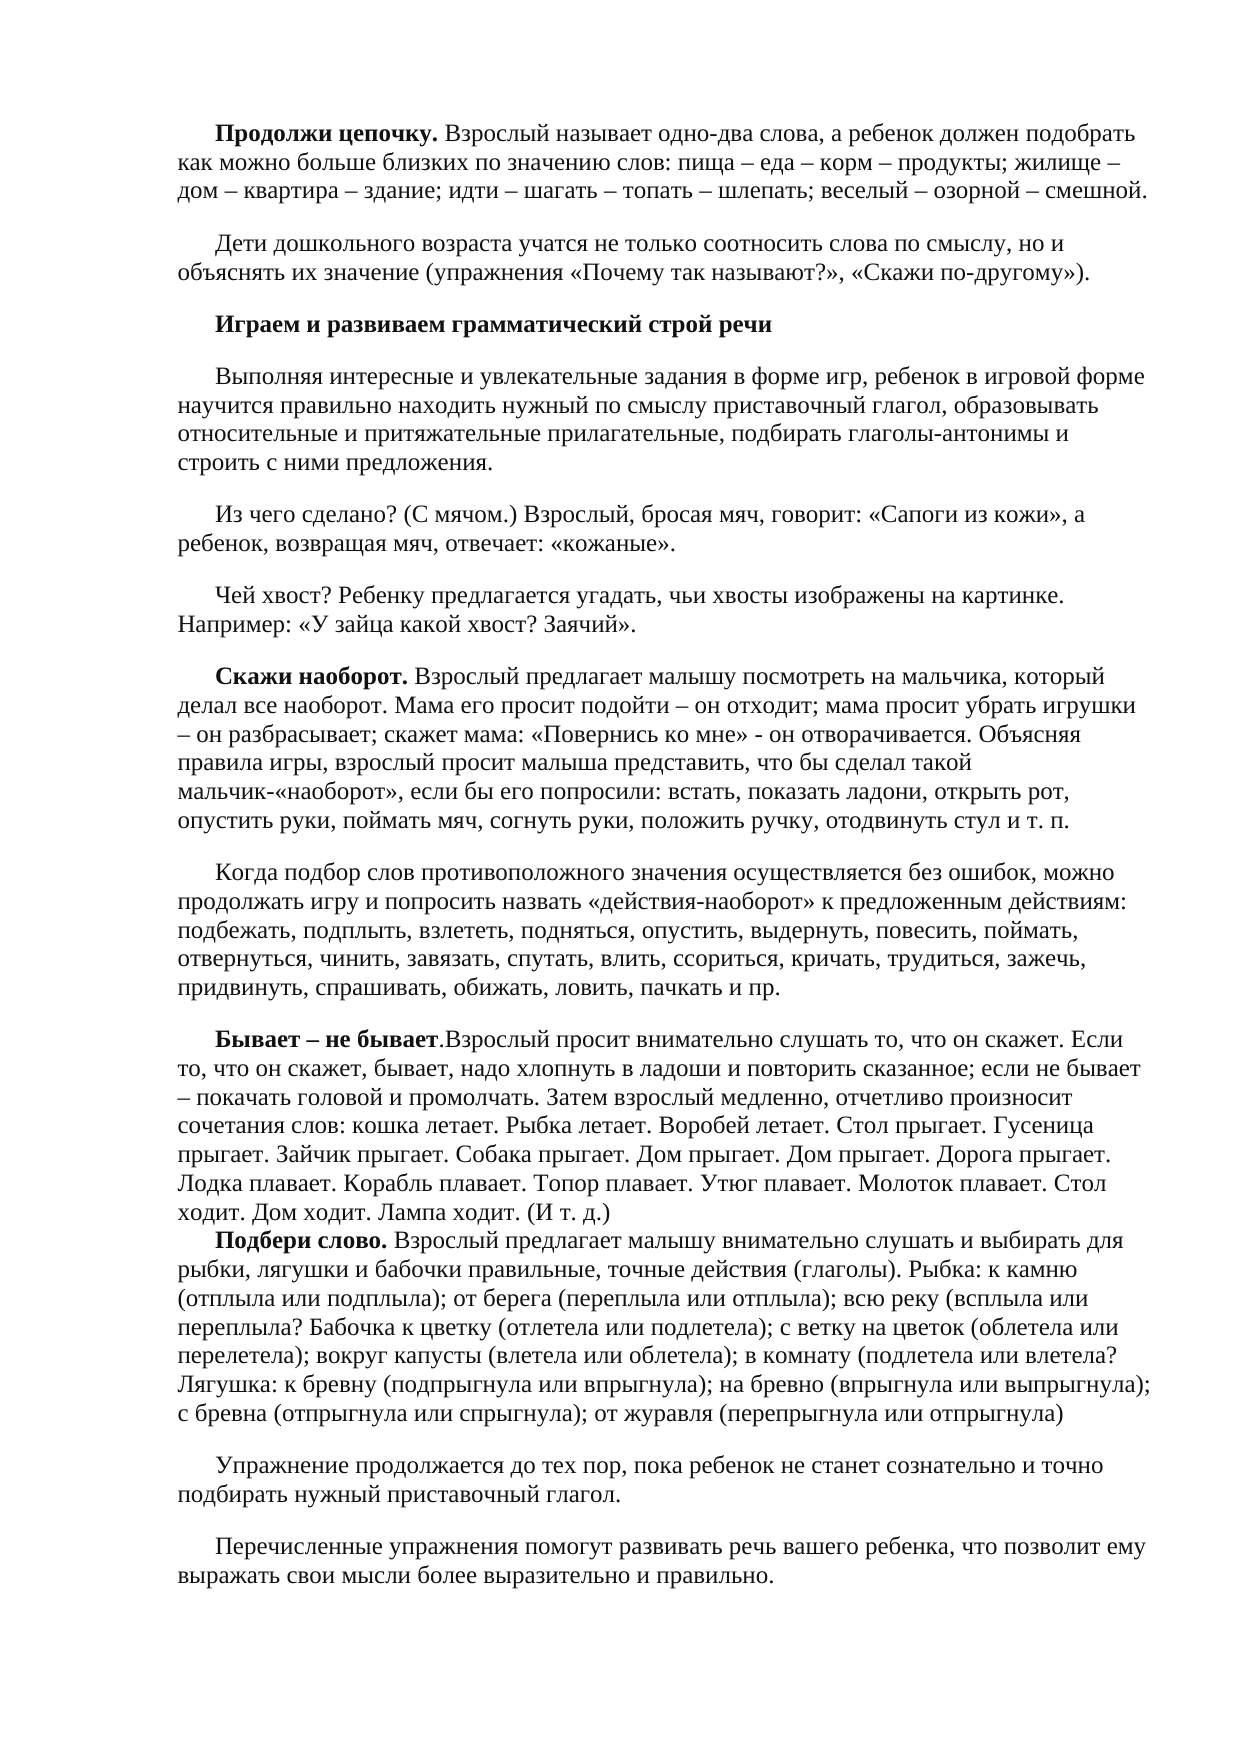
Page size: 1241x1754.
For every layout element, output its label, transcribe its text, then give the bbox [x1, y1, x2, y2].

text Из чего сделано? (С мячом.) Взрослый, бросая мяч, говорит: «Сапоги из кожи», а ребенок, возвращая мяч, отвечает: «кожаные». [177, 499, 1152, 557]
text Чей хвост? Ребенку предлагается угадать, чьи хвосты изображены на картинке. Например: «У зайца какой хвост? Заячий». [177, 580, 1152, 638]
text Скажи наоборот. Взрослый предлагает малышу посмотреть на мальчика, который делал все наоборот. Мама его просит подойти – он отходит; мама просит убрать игрушки – он разбрасывает; скажет мама: «Повернись ко мне» - он отворачивается. Объясняя правила игры, взрослый просит малыша представить, что бы сделал такой мальчик-«наоборот», если бы его попросили: встать, показать ладони, открыть рот, опустить руки, поймать мяч, согнуть руки, положить ручку, отодвинуть стул и т. п. [177, 661, 1152, 834]
text Бывает – не бывает.Взрослый просит внимательно слушать то, что он скажет. Если то, что он скажет, бывает, надо хлопнуть в ладоши и повторить сказанное; если не бывает – покачать головой и промолчать. Затем взрослый медленно, отчетливо произносит сочетания слов: кошка летает. Рыбка летает. Воробей летает. Стол прыгает. Гусеница прыгает. Зайчик прыгает. Собака прыгает. Дом прыгает. Дом прыгает. Дорога прыгает. Лодка плавает. Корабль плавает. Топор плавает. Утюг плавает. Молоток плавает. Стол ходит. Дом ходит. Лампа ходит. (И т. д.) [177, 1024, 1152, 1226]
text Продолжи цепочку. Взрослый называет одно-два слова, а ребенок должен подобрать как можно больше близких по значению слов: пища – еда – корм – продукты; жилище – дом – квартира – здание; идти – шагать – топать – шлепать; веселый – озорной – смешной. [177, 118, 1152, 204]
text Перечисленные упражнения помогут развивать речь вашего ребенка, что позволит ему выражать свои мысли более выразительно и правильно. [177, 1531, 1152, 1589]
text Играем и развиваем грамматический строй речи [177, 309, 1152, 337]
text Выполняя интересные и увлекательные задания в форме игр, ребенок в игровой форме научится правильно находить нужный по смыслу приставочный глагол, образовывать относительные и притяжательные прилагательные, подбирать глаголы-антонимы и строить с ними предложения. [177, 361, 1152, 476]
text Дети дошкольного возраста учатся не только соотносить слова по смыслу, но и объяснять их значение (упражнения «Почему так называют?», «Скажи по-другому»). [177, 228, 1152, 285]
text Упражнение продолжается до тех пор, пока ребенок не станет сознательно и точно подбирать нужный приставочный глагол. [177, 1450, 1152, 1508]
text Подбери слово. Взрослый предлагает малышу внимательно слушать и выбирать для рыбки, лягушки и бабочки правильные, точные действия (глаголы). Рыбка: к камню (отплыла или подплыла); от берега (переплыла или отплыла); всю реку (всплыла или переплыла? Бабочка к цветку (отлетела или подлетела); с ветку на цветок (облетела или перелетела); вокруг капусты (влетела или облетела); в комнату (подлетела или влетела? Лягушка: к бревну (подпрыгнула или впрыгнула); на бревно (впрыгнула или выпрыгнула); с бревна (отпрыгнула или спрыгнула); от журавля (перепрыгнула или отпрыгнула) [177, 1226, 1152, 1427]
text Когда подбор слов противоположного значения осуществляется без ошибок, можно продолжать игру и попросить назвать «действия-наоборот» к предложенным действиям: подбежать, подплыть, взлететь, подняться, опустить, выдернуть, повесить, поймать, отвернуться, чинить, завязать, спутать, влить, ссориться, кричать, трудиться, зажечь, придвинуть, спрашивать, обижать, ловить, пачкать и пр. [177, 857, 1152, 1001]
